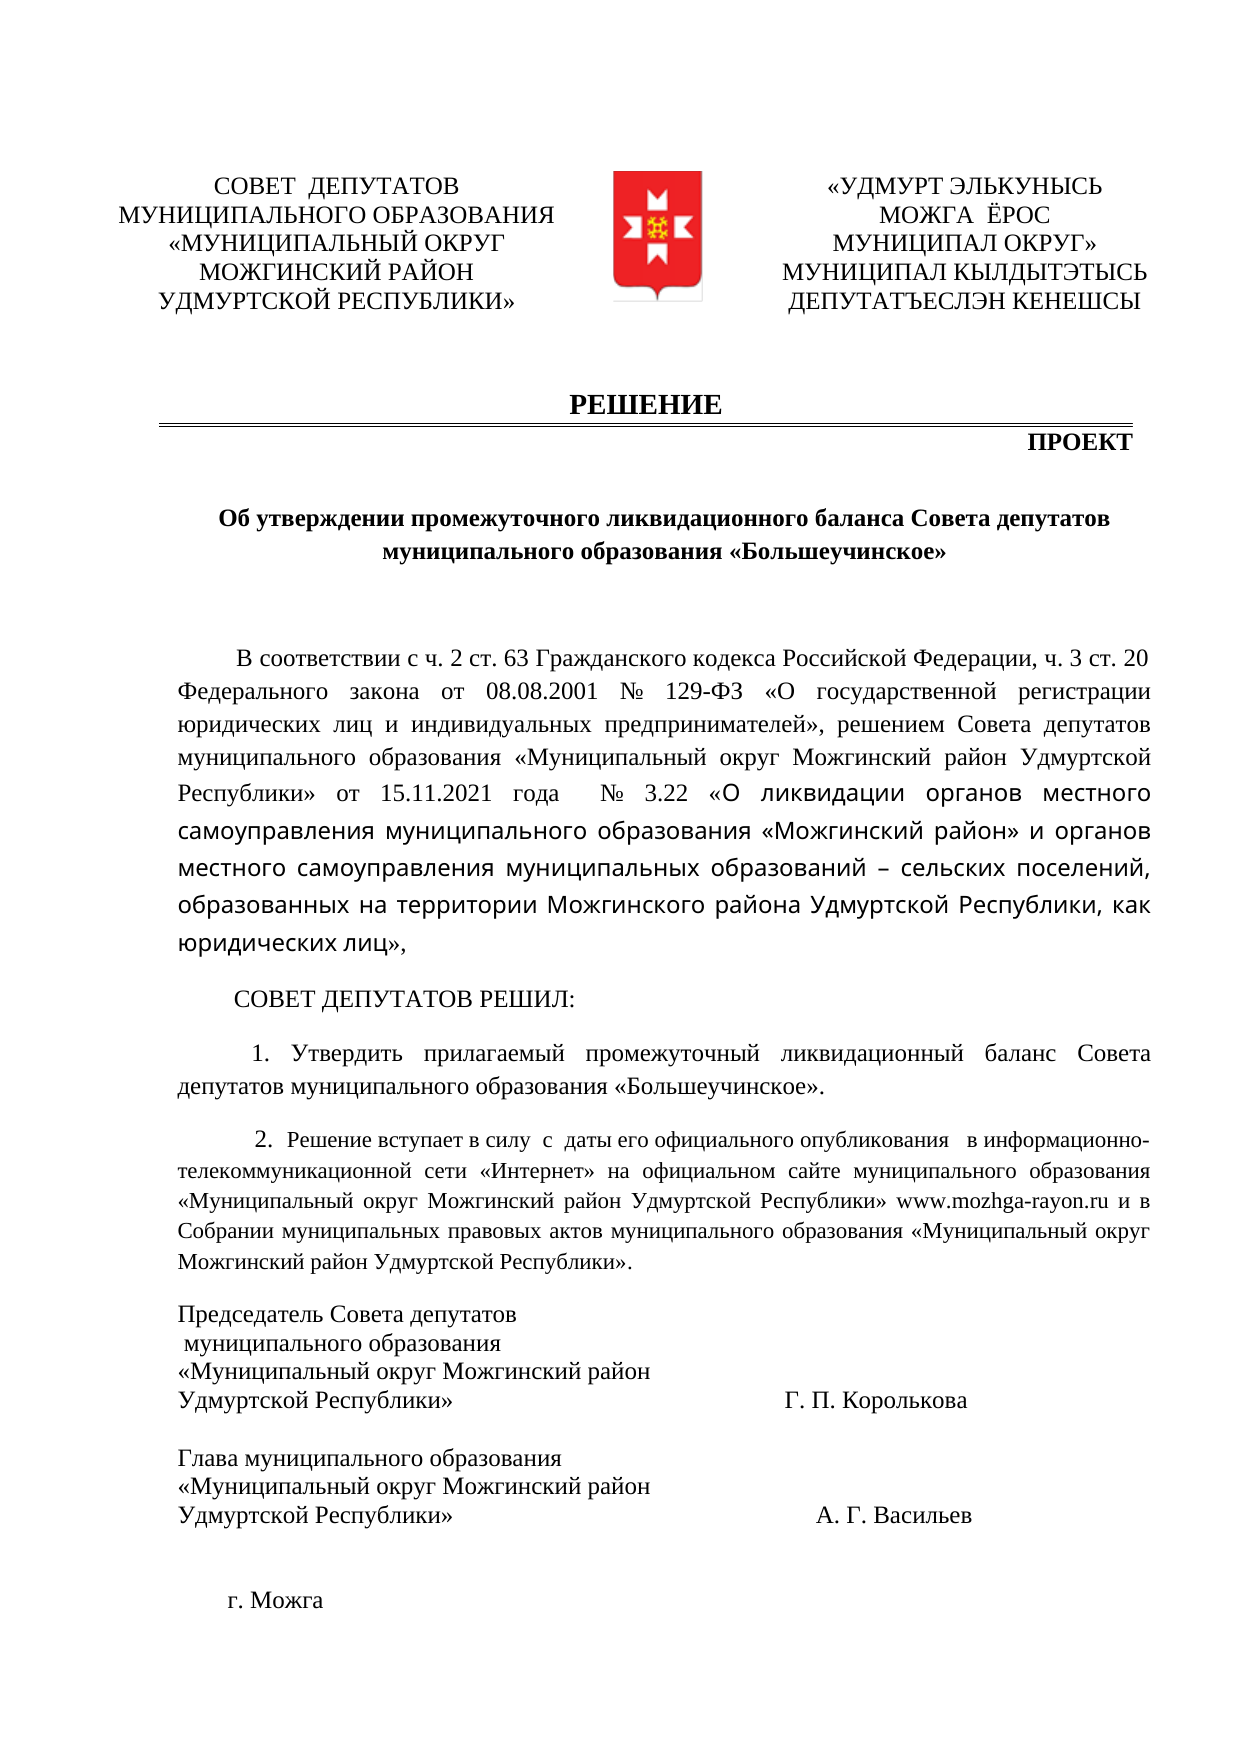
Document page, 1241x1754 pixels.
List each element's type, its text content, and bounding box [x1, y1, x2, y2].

table_cell [102, 387, 1190, 469]
text Председатель Совета депутатов [177, 1299, 1152, 1328]
text Удмуртской Республики» А. Г. Васильев [177, 1500, 1152, 1529]
text В соответствии с ч. 2 ст. 63 Гражданского кодекса Российской Федерации, ч. 3 ст. 20 Федерального закона от 08.08.2001 № 129-ФЗ «О государственной регистрации юридических лиц и индивидуальных предпринимателей», решением Совета депутатов муниципального образования «Муниципальный округ Можгинский район Удмуртской Республики» от 15.11.2021 года № 3.22 «О ликвидации органов местного самоуправления муниципального образования «Можгинский район» и органов местного самоуправления муниципальных образований – сельских поселений, образованных на территории Можгинского района Удмуртской Республики, как юридических лиц», [177, 643, 1152, 958]
table_header СОВЕТ ДЕПУТАТОВ МУНИЦИПАЛЬНОГО ОБРАЗОВАНИЯ «МУНИЦИПАЛЬНЫЙ ОКРУГ МОЖГИНСКИЙ РАЙОН УДМУРТСКОЙ РЕСПУБЛИКИ» [102, 147, 571, 387]
text 1. Утвердить прилагаемый промежуточный ликвидационный баланс Совета депутатов муниципального образования «Большеучинское». [177, 1038, 1152, 1099]
text 2. Решение вступает в силу с даты его официального опубликования в информационно-телекоммуникационной сети «Интернет» на официальном сайте муниципального образования «Муниципальный округ Можгинский район Удмуртской Республики» www.mozhga-rayon.ru и в Собрании муниципальных правовых актов муниципального образования «Муниципальный округ Можгинский район Удмуртской Республики». [177, 1124, 1152, 1274]
table_header «УДМУРТ ЭЛЬКУНЫСЬ МОЖГА ЁРОС МУНИЦИПАЛ ОКРУГ» МУНИЦИПАЛ КЫЛДЫТЭТЫСЬ ДЕПУТАТЪЕСЛЭН КЕНЕШСЫ [740, 147, 1190, 387]
text муниципального образования [177, 1328, 1152, 1356]
text Глава муниципального образования [177, 1443, 1152, 1471]
picture [613, 171, 704, 303]
text «Муниципальный округ Можгинский район [177, 1471, 1152, 1500]
text г. Можга [177, 1586, 1152, 1614]
text «Муниципальный округ Можгинский район [177, 1356, 1152, 1385]
text Об утверждении промежуточного ликвидационного баланса Совета депутатов муниципального образования «Большеучинское» [177, 503, 1152, 564]
text СОВЕТ ДЕПУТАТОВ РЕШИЛ: [177, 984, 1152, 1013]
table_header [571, 147, 739, 387]
text Удмуртской Республики» Г. П. Королькова [177, 1385, 1152, 1414]
